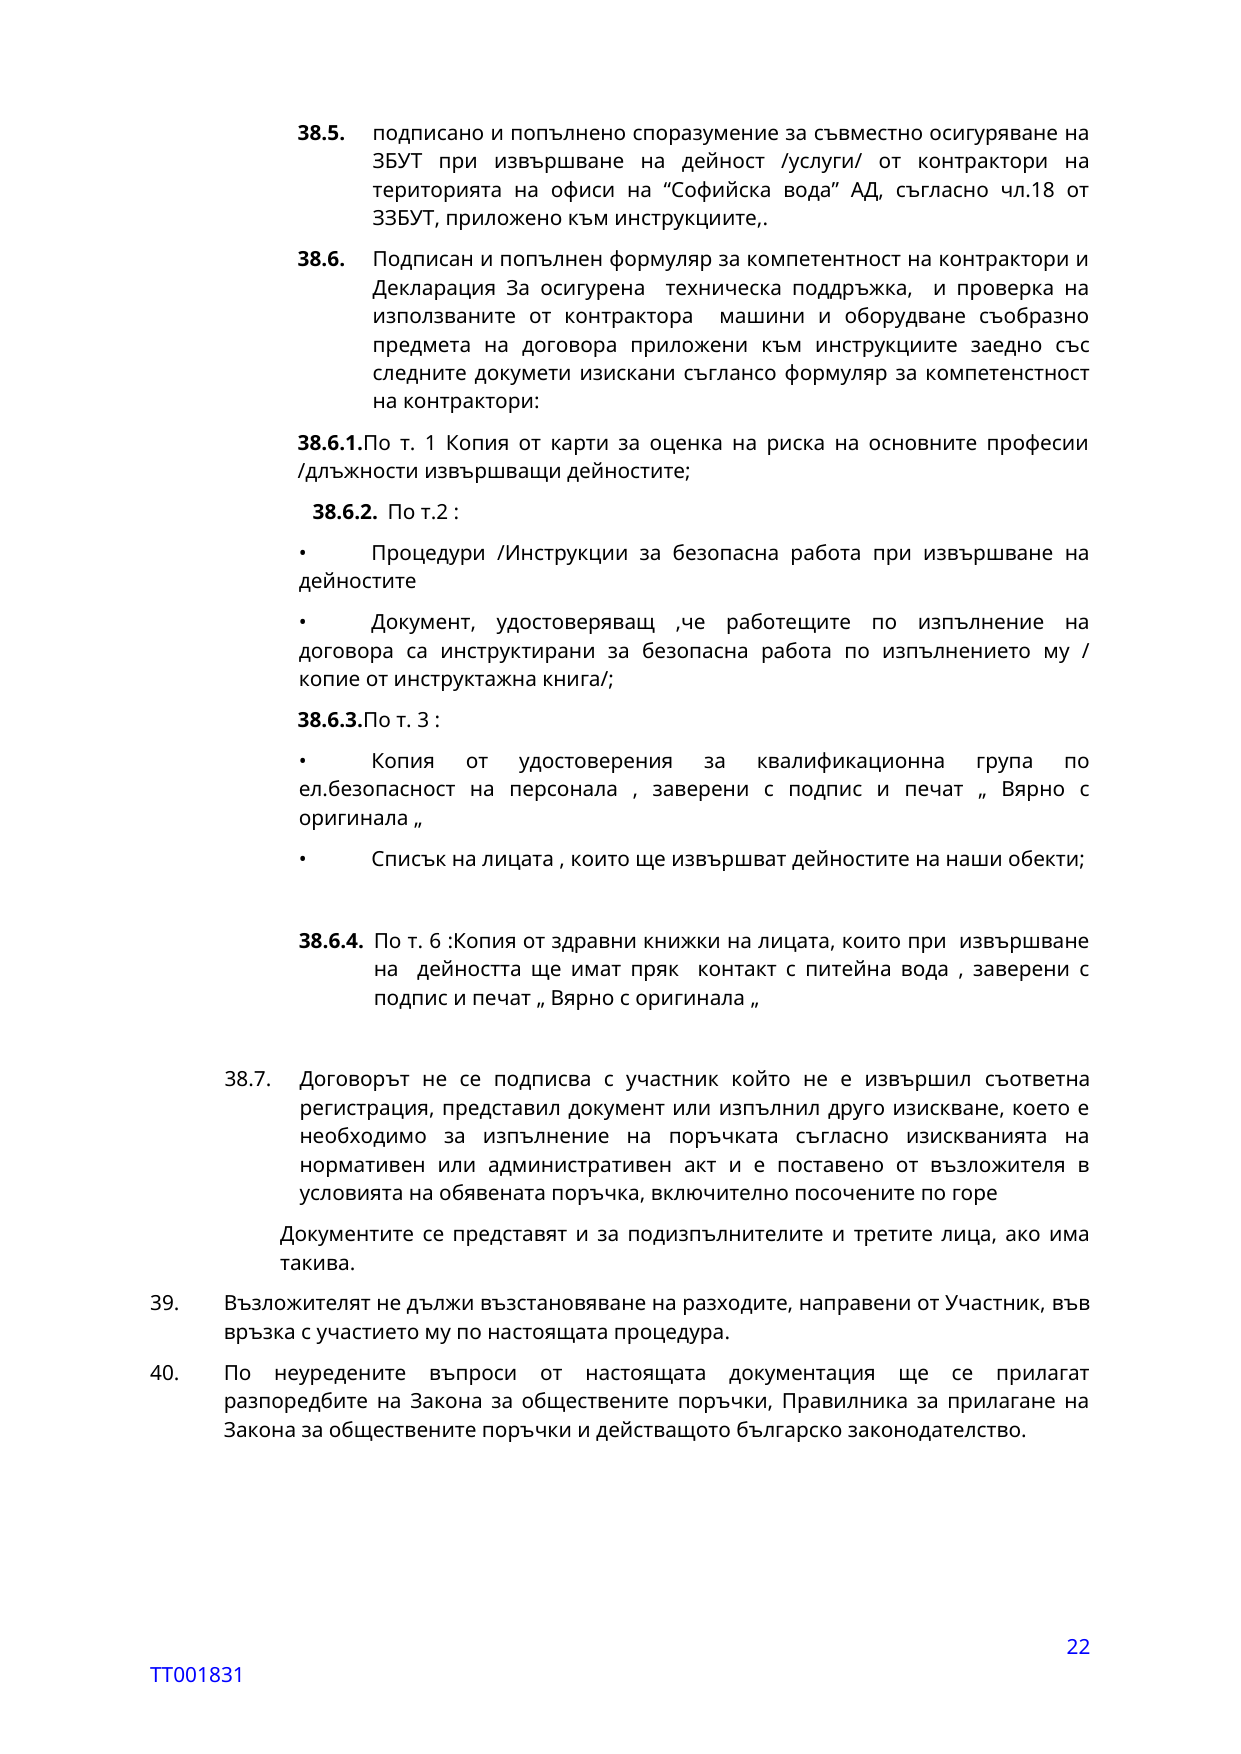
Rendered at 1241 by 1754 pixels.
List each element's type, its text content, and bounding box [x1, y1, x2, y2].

list По т. 6 :Копия от здравни книжки на лицата, които при извършване на дейността ще имат пряк контакт с питейна вода , заверени с подпис и печат „ Вярно с оригинала „ [298, 926, 1090, 1011]
list Подписан и попълнен формуляр за компетентност на контрактори и Декларация За осигурена техническа поддръжка, и проверка на използваните от контрактора машини и оборудване съобразно предмета на договора приложени към инструкциите заедно със следните докумети изискани съглансо формуляр за компетенстност на контрактори: [297, 244, 1090, 415]
list По т.2 : [312, 497, 1090, 525]
list подписано и попълнено споразумение за съвместно осигуряване на ЗБУТ при извършване на дейност /услуги/ от контрактори на територията на офиси на “Софийска вода” АД, съгласно чл.18 от ЗЗБУТ, приложено към инструкциите,. [297, 118, 1090, 232]
list По неуредените въпроси от настоящата документация ще се прилагат разпоредбите на Закона за обществените поръчки, Правилника за прилагане на Закона за обществените поръчки и действащото българско законодателство. [150, 1358, 1090, 1443]
list Възложителят не дължи възстановяване на разходите, направени от Участник, във връзка с участието му по настоящата процедура. [150, 1288, 1090, 1345]
text • Списък на лицата , които ще извършват дейностите на наши обекти; [298, 844, 1090, 872]
list Договорът не се подписва с участник който не е извършил съответна регистрация, представил документ или изпълнил друго изискване, което е необходимо за изпълнение на поръчката съгласно изискванията на нормативен или административен акт и е поставено от възложителя в условията на обявената поръчка, включително посочените по горе [224, 1064, 1090, 1207]
text 38.6.3.По т. 3 : [224, 705, 1090, 733]
text 38.6.1.По т. 1 Копия от карти за оценка на риска на основните професии /длъжности извършващи дейностите; [297, 428, 1090, 484]
text • Процедури /Инструкции за безопасна работа при извършване на дейностите [298, 538, 1090, 595]
text • Документ, удостоверяващ ,че работещите по изпълнение на договора са инструктирани за безопасна работа по изпълнението му / копие от инструктажна книга/; [298, 607, 1090, 693]
text • Копия от удостоверения за квалификационна група по ел.безопасност на персонала , заверени с подпис и печат „ Вярно с оригинала „ [298, 746, 1090, 831]
text Документите се представят и за подизпълнителите и третите лица, ако има такива. [280, 1219, 1090, 1276]
